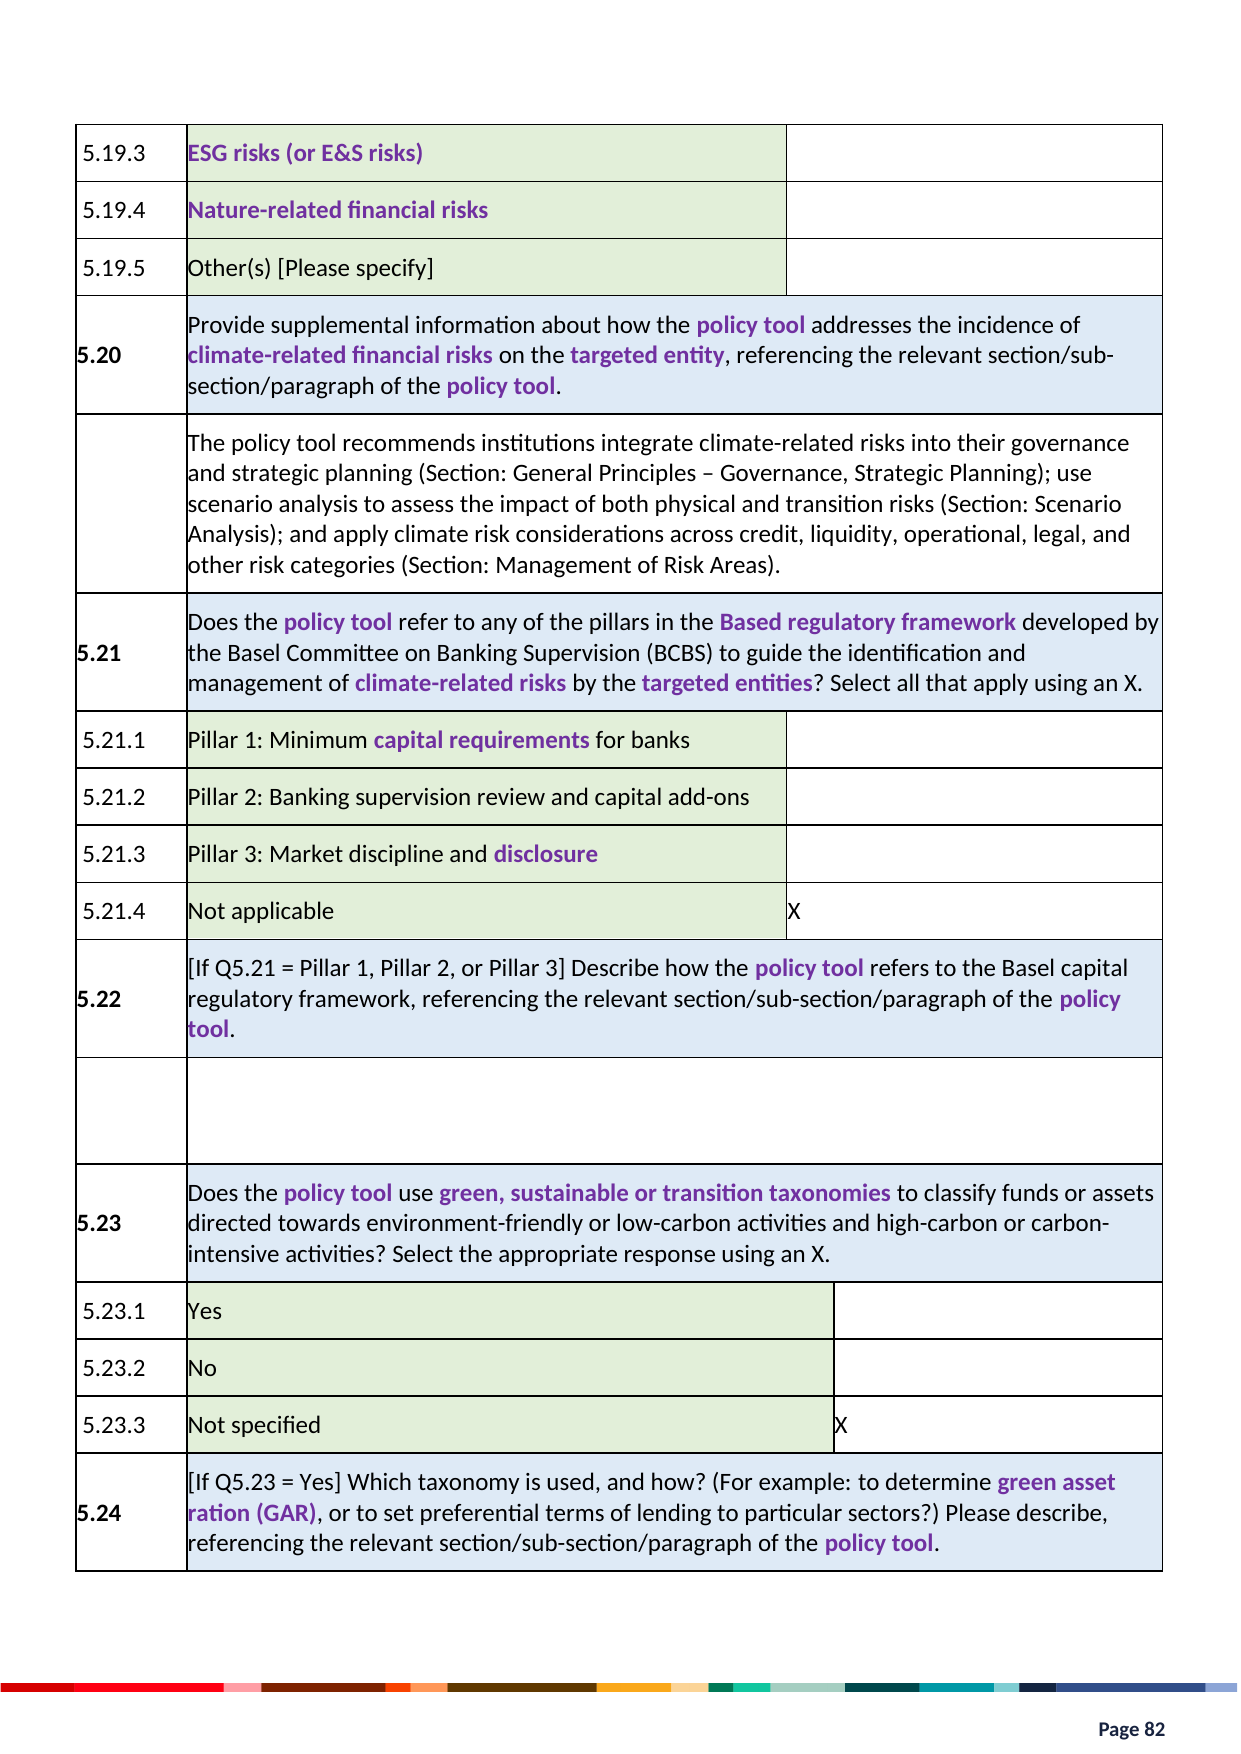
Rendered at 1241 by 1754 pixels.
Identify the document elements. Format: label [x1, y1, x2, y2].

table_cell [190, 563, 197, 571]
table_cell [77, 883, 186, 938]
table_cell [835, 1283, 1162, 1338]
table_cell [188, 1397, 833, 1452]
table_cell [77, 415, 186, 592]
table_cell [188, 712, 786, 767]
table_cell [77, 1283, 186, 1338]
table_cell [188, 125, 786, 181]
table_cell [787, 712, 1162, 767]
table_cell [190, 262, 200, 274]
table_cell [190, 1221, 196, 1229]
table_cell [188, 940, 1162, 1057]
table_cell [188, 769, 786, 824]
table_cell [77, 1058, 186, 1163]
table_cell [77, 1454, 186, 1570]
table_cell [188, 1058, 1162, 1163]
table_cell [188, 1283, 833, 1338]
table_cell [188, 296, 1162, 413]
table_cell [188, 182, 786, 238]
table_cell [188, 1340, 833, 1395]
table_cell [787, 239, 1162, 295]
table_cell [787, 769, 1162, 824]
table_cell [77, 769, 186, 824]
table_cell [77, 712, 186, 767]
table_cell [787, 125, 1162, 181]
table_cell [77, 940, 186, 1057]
picture [0, 1683, 1236, 1692]
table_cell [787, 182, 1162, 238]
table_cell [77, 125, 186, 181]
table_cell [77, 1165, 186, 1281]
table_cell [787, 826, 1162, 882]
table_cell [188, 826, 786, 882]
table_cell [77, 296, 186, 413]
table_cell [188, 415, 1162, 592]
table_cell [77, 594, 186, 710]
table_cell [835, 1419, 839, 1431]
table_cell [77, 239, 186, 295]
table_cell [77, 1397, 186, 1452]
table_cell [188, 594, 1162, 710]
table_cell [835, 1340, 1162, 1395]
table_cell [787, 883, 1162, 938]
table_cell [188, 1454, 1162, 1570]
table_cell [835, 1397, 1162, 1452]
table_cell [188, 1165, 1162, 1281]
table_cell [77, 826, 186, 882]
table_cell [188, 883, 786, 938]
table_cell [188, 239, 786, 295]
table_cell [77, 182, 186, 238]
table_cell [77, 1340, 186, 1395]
